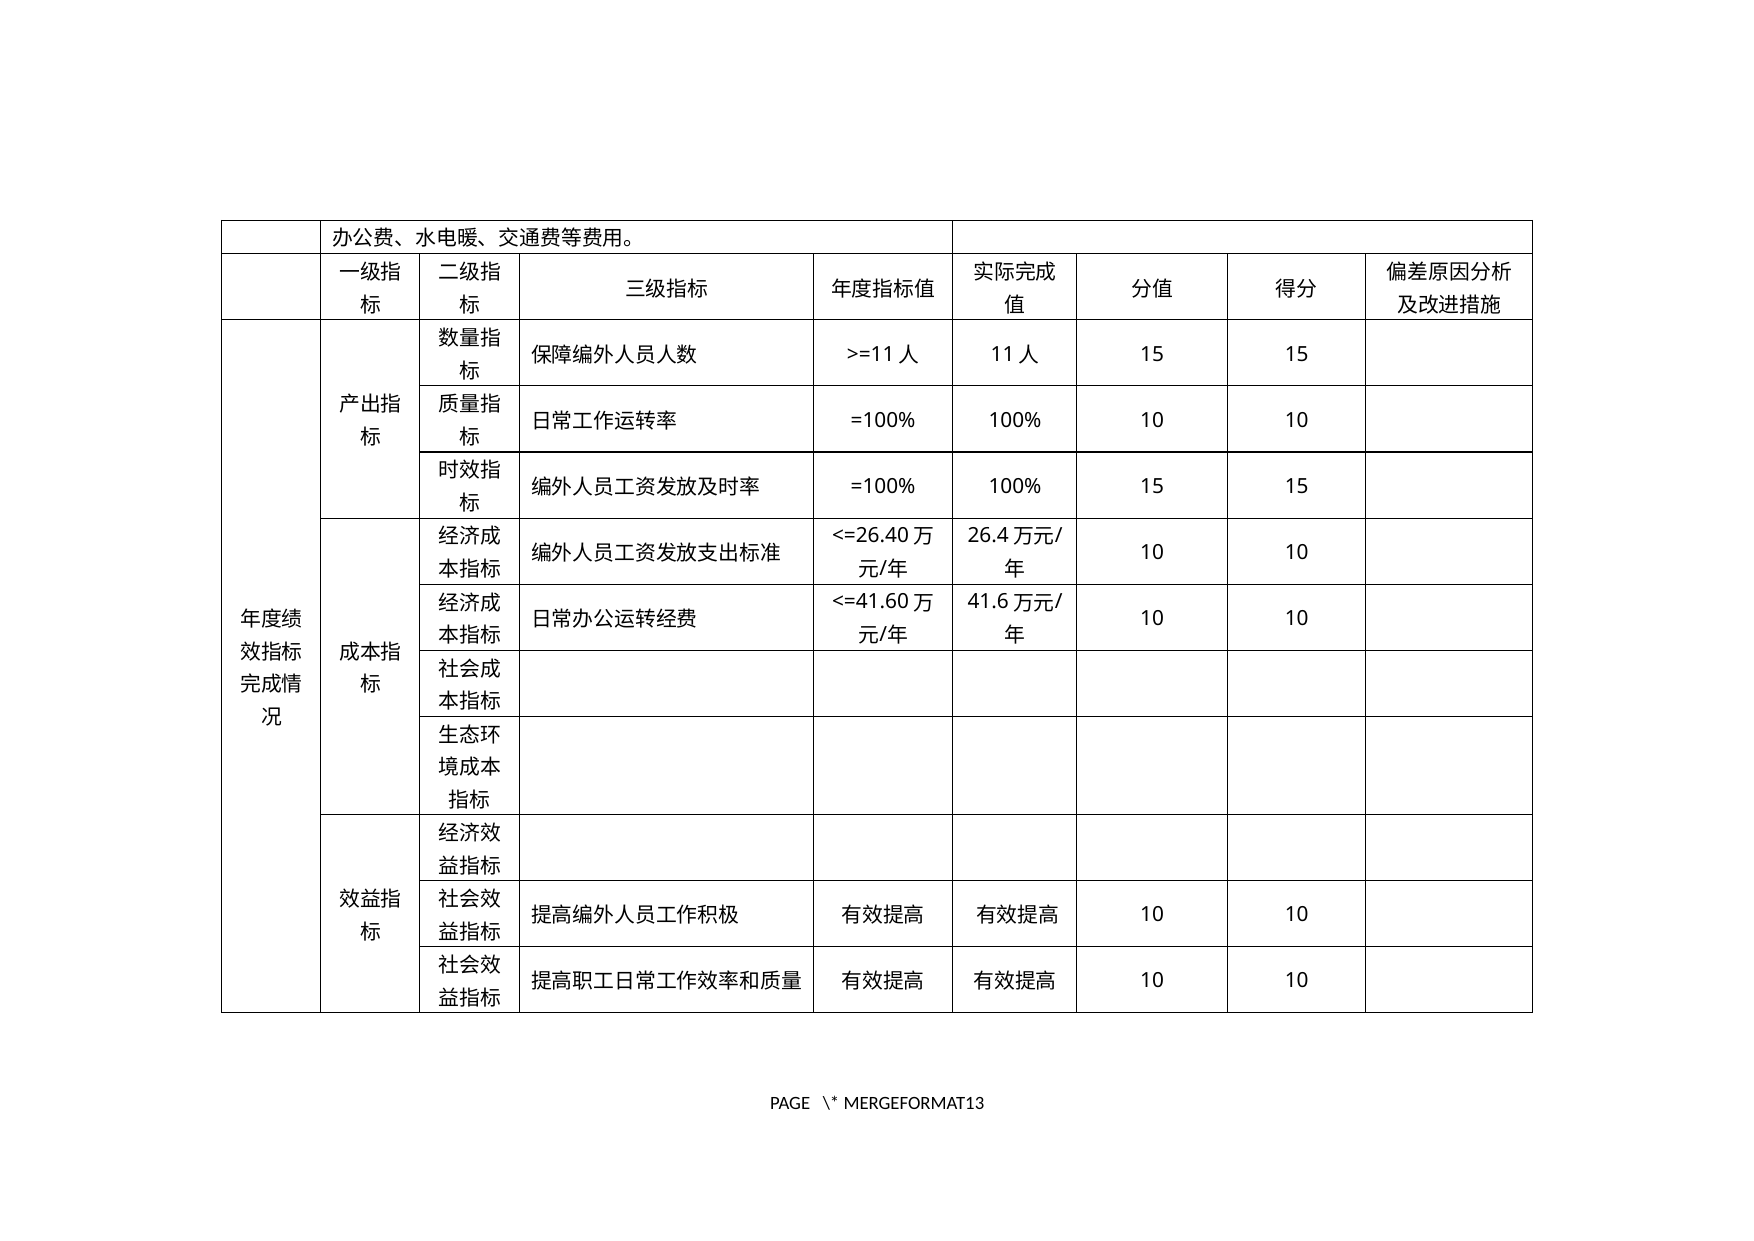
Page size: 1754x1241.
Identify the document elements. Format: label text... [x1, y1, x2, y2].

table_cell 15 [1228, 320, 1365, 385]
table_cell 26.4万元/年 [953, 519, 1076, 583]
table_cell 社会效益指标 [420, 881, 519, 946]
table_cell 有效提高 [814, 947, 952, 1012]
table_cell 11人 [953, 320, 1076, 385]
table_cell [953, 651, 1076, 716]
table_cell 社会效益指标 [420, 947, 519, 1012]
table_cell [222, 254, 320, 319]
table_cell 经济效益指标 [420, 815, 519, 880]
table_cell [953, 717, 1076, 814]
table_cell [953, 815, 1076, 880]
table_cell 10 [1077, 519, 1227, 583]
table_cell 时效指标 [420, 453, 519, 517]
table_cell 41.6万元/年 [953, 585, 1076, 649]
table_cell 10 [1077, 386, 1227, 451]
table_cell [520, 717, 813, 814]
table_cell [953, 221, 1532, 253]
table_cell 实际完成值 [953, 254, 1076, 319]
table_cell 有效提高 [814, 881, 952, 946]
table_cell [1077, 815, 1227, 880]
table_cell 偏差原因分析及改进措施 [1366, 254, 1532, 319]
table_cell 经济成本指标 [420, 519, 519, 583]
table_cell 10 [1077, 947, 1227, 1012]
table_cell [1077, 651, 1227, 716]
table_cell =100% [814, 453, 952, 517]
table_cell [1366, 320, 1532, 385]
table_cell [1366, 947, 1532, 1012]
table_cell [814, 815, 952, 880]
table_cell [814, 651, 952, 716]
table_cell [1228, 651, 1365, 716]
table_cell 一级指标 [321, 254, 419, 319]
table_cell [1366, 717, 1532, 814]
table_cell 质量指标 [420, 386, 519, 451]
table_cell 15 [1228, 453, 1365, 517]
table_cell 三级指标 [520, 254, 813, 319]
table_cell [814, 717, 952, 814]
table_cell 产出指标 [321, 320, 419, 517]
table_cell 年度绩效指标完成情况 [222, 320, 320, 1012]
table_cell <=41.60万元/年 [814, 585, 952, 649]
table_cell [1366, 453, 1532, 517]
table_cell 10 [1077, 881, 1227, 946]
table_cell [520, 651, 813, 716]
table_cell [1366, 815, 1532, 880]
table_cell 数量指标 [420, 320, 519, 385]
table_cell 有效提高 [953, 881, 1076, 946]
table_cell 10 [1077, 585, 1227, 649]
table_cell 10 [1228, 881, 1365, 946]
table_cell 有效提高 [953, 947, 1076, 1012]
table_cell [1366, 386, 1532, 451]
table_cell 日常工作运转率 [520, 386, 813, 451]
table_cell 编外人员工资发放及时率 [520, 453, 813, 517]
table_cell 分值 [1077, 254, 1227, 319]
table_cell 经济成本指标 [420, 585, 519, 649]
table_cell 保障编外人员人数 [520, 320, 813, 385]
table_cell 年度指标值 [814, 254, 952, 319]
table_cell >=11人 [814, 320, 952, 385]
table_cell 10 [1228, 519, 1365, 583]
table_cell [520, 815, 813, 880]
table_cell 15 [1077, 320, 1227, 385]
table_cell 成本指标 [321, 519, 419, 814]
table_cell [1228, 717, 1365, 814]
table_cell 提高职工日常工作效率和质量 [520, 947, 813, 1012]
table_cell [1366, 585, 1532, 649]
table_cell 10 [1228, 947, 1365, 1012]
table_cell [1366, 881, 1532, 946]
table_cell 10 [1228, 386, 1365, 451]
table_cell 生态环境成本指标 [420, 717, 519, 814]
table_cell 100% [953, 453, 1076, 517]
table_cell [1366, 519, 1532, 583]
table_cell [321, 221, 952, 253]
table_cell [1077, 717, 1227, 814]
table_cell =100% [814, 386, 952, 451]
table_cell 编外人员工资发放支出标准 [520, 519, 813, 583]
table_cell 得分 [1228, 254, 1365, 319]
table_cell [1366, 651, 1532, 716]
table_cell 15 [1077, 453, 1227, 517]
table_cell <=26.40万元/年 [814, 519, 952, 583]
table_cell 二级指标 [420, 254, 519, 319]
table_cell 提高编外人员工作积极 [520, 881, 813, 946]
table_cell 效益指标 [321, 815, 419, 1012]
table_cell 10 [1228, 585, 1365, 649]
table_cell [1228, 815, 1365, 880]
table_cell 100% [953, 386, 1076, 451]
table_cell 社会成本指标 [420, 651, 519, 716]
table_cell 日常办公运转经费 [520, 585, 813, 649]
